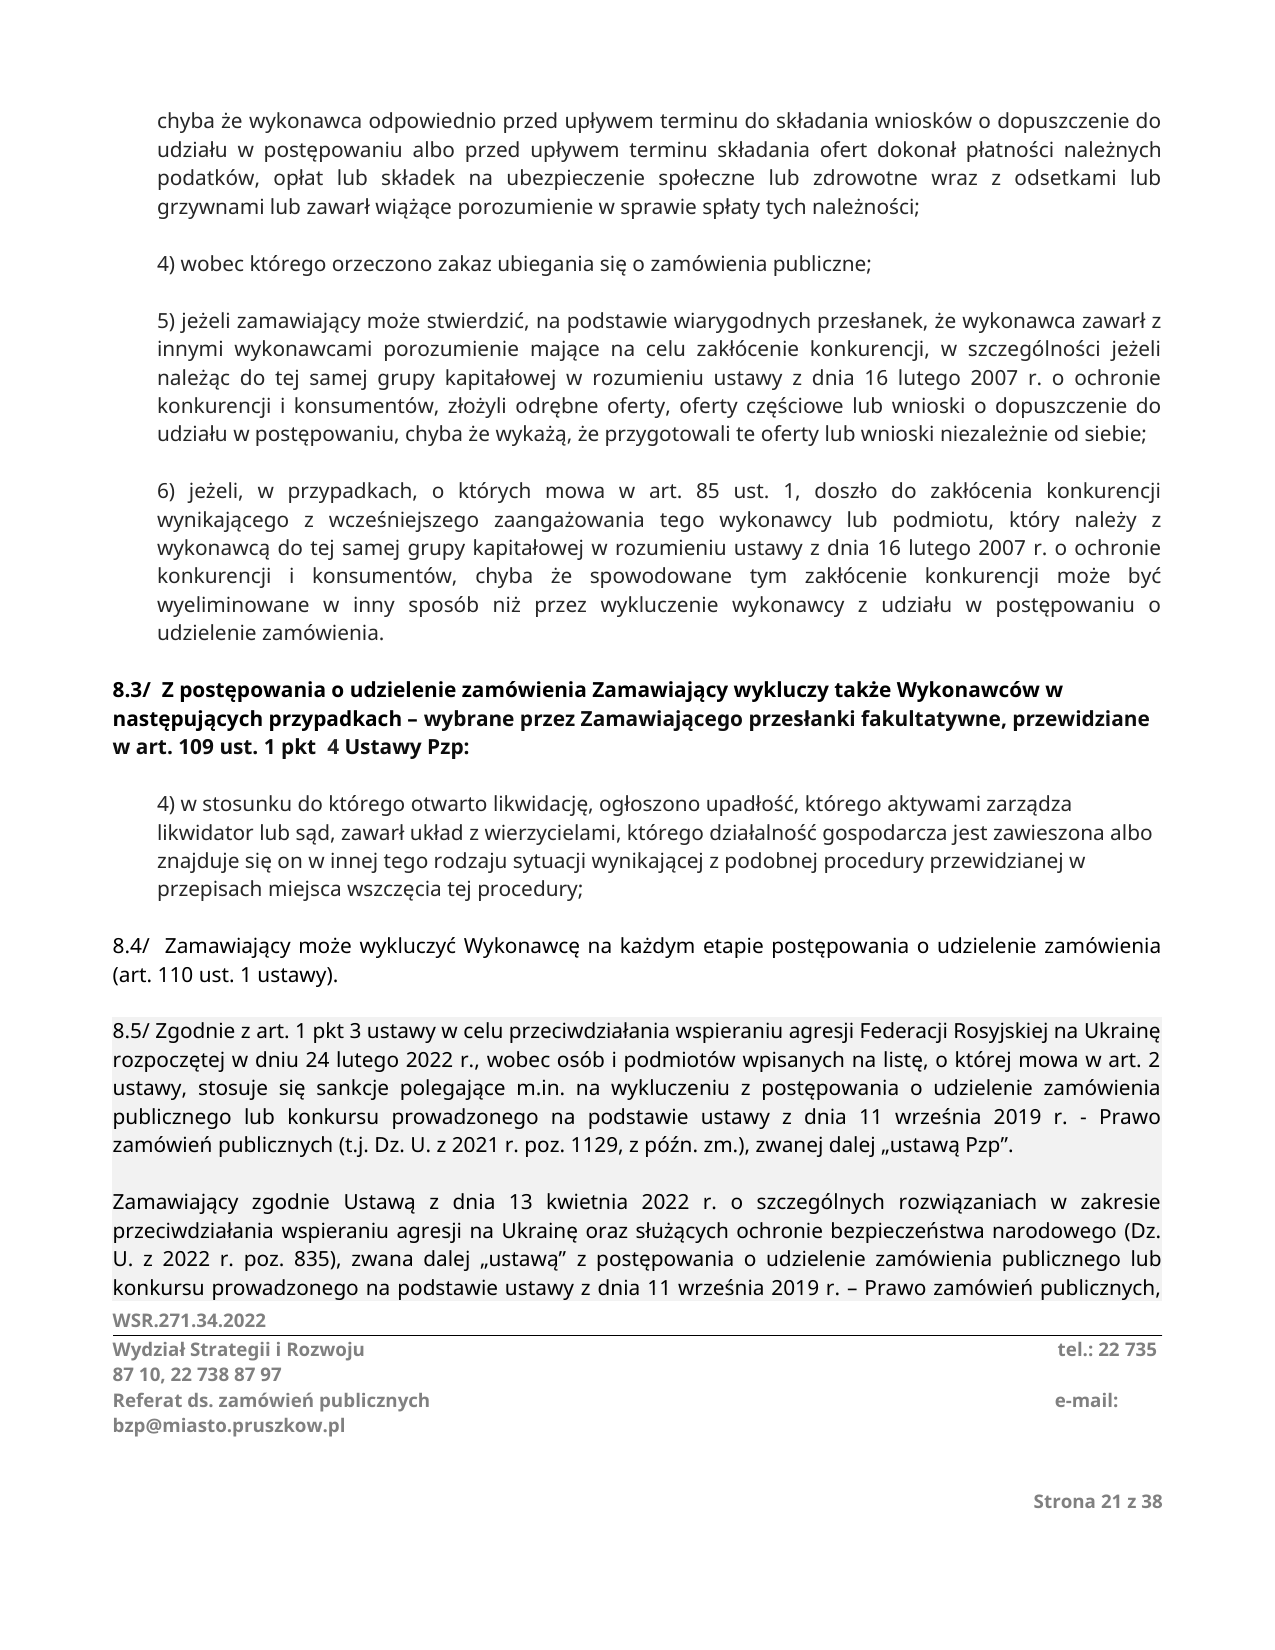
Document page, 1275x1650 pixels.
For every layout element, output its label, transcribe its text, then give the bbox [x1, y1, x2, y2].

text 4) w stosunku do którego otwarto likwidację, ogłoszono upadłość, którego aktywami zarządza likwidator lub sąd, zawarł układ z wierzycielami, którego działalność gospodarcza jest zawieszona albo znajduje się on w innej tego rodzaju sytuacji wynikającej z podobnej procedury przewidzianej w przepisach miejsca wszczęcia tej procedury; [157, 789, 1162, 903]
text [112, 1187, 1162, 1301]
text 8.5/ Zgodnie z art. 1 pkt 3 ustawy w celu przeciwdziałania wspieraniu agresji Federacji Rosyjskiej na Ukrainę rozpoczętej w dniu 24 lutego 2022 r., wobec osób i podmiotów wpisanych na listę, o której mowa w art. 2 ustawy, stosuje się sankcje polegające m.in. na wykluczeniu z postępowania o udzielenie zamówienia publicznego lub konkursu prowadzonego na podstawie ustawy z dnia 11 września 2019 r. - Prawo zamówień publicznych (t.j. Dz. U. z 2021 r. poz. 1129, z późn. zm.), zwanej dalej „ustawą Pzp”. [112, 1017, 1162, 1159]
text 8.3/ Z postępowania o udzielenie zamówienia Zamawiający wykluczy także Wykonawców w następujących przypadkach – wybrane przez Zamawiającego przesłanki fakultatywne, przewidziane w art. 109 ust. 1 pkt 4 Ustawy Pzp: [112, 675, 1162, 761]
text 8.4/ Zamawiający może wykluczyć Wykonawcę na każdym etapie postępowania o udzielenie zamówienia (art. 110 ust. 1 ustawy). [112, 931, 1162, 988]
text 6) jeżeli, w przypadkach, o których mowa w art. 85 ust. 1, doszło do zakłócenia konkurencji wynikającego z wcześniejszego zaangażowania tego wykonawcy lub podmiotu, który należy z wykonawcą do tej samej grupy kapitałowej w rozumieniu ustawy z dnia 16 lutego 2007 r. o ochronie konkurencji i konsumentów, chyba że spowodowane tym zakłócenie konkurencji może być wyeliminowane w inny sposób niż przez wykluczenie wykonawcy z udziału w postępowaniu o udzielenie zamówienia. [157, 476, 1162, 647]
text 5) jeżeli zamawiający może stwierdzić, na podstawie wiarygodnych przesłanek, że wykonawca zawarł z innymi wykonawcami porozumienie mające na celu zakłócenie konkurencji, w szczególności jeżeli należąc do tej samej grupy kapitałowej w rozumieniu ustawy z dnia 16 lutego 2007 r. o ochronie konkurencji i konsumentów, złożyli odrębne oferty, oferty częściowe lub wnioski o dopuszczenie do udziału w postępowaniu, chyba że wykażą, że przygotowali te oferty lub wnioski niezależnie od siebie; [157, 306, 1162, 448]
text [157, 107, 1162, 220]
text 4) wobec którego orzeczono zakaz ubiegania się o zamówienia publiczne; [157, 249, 1162, 277]
